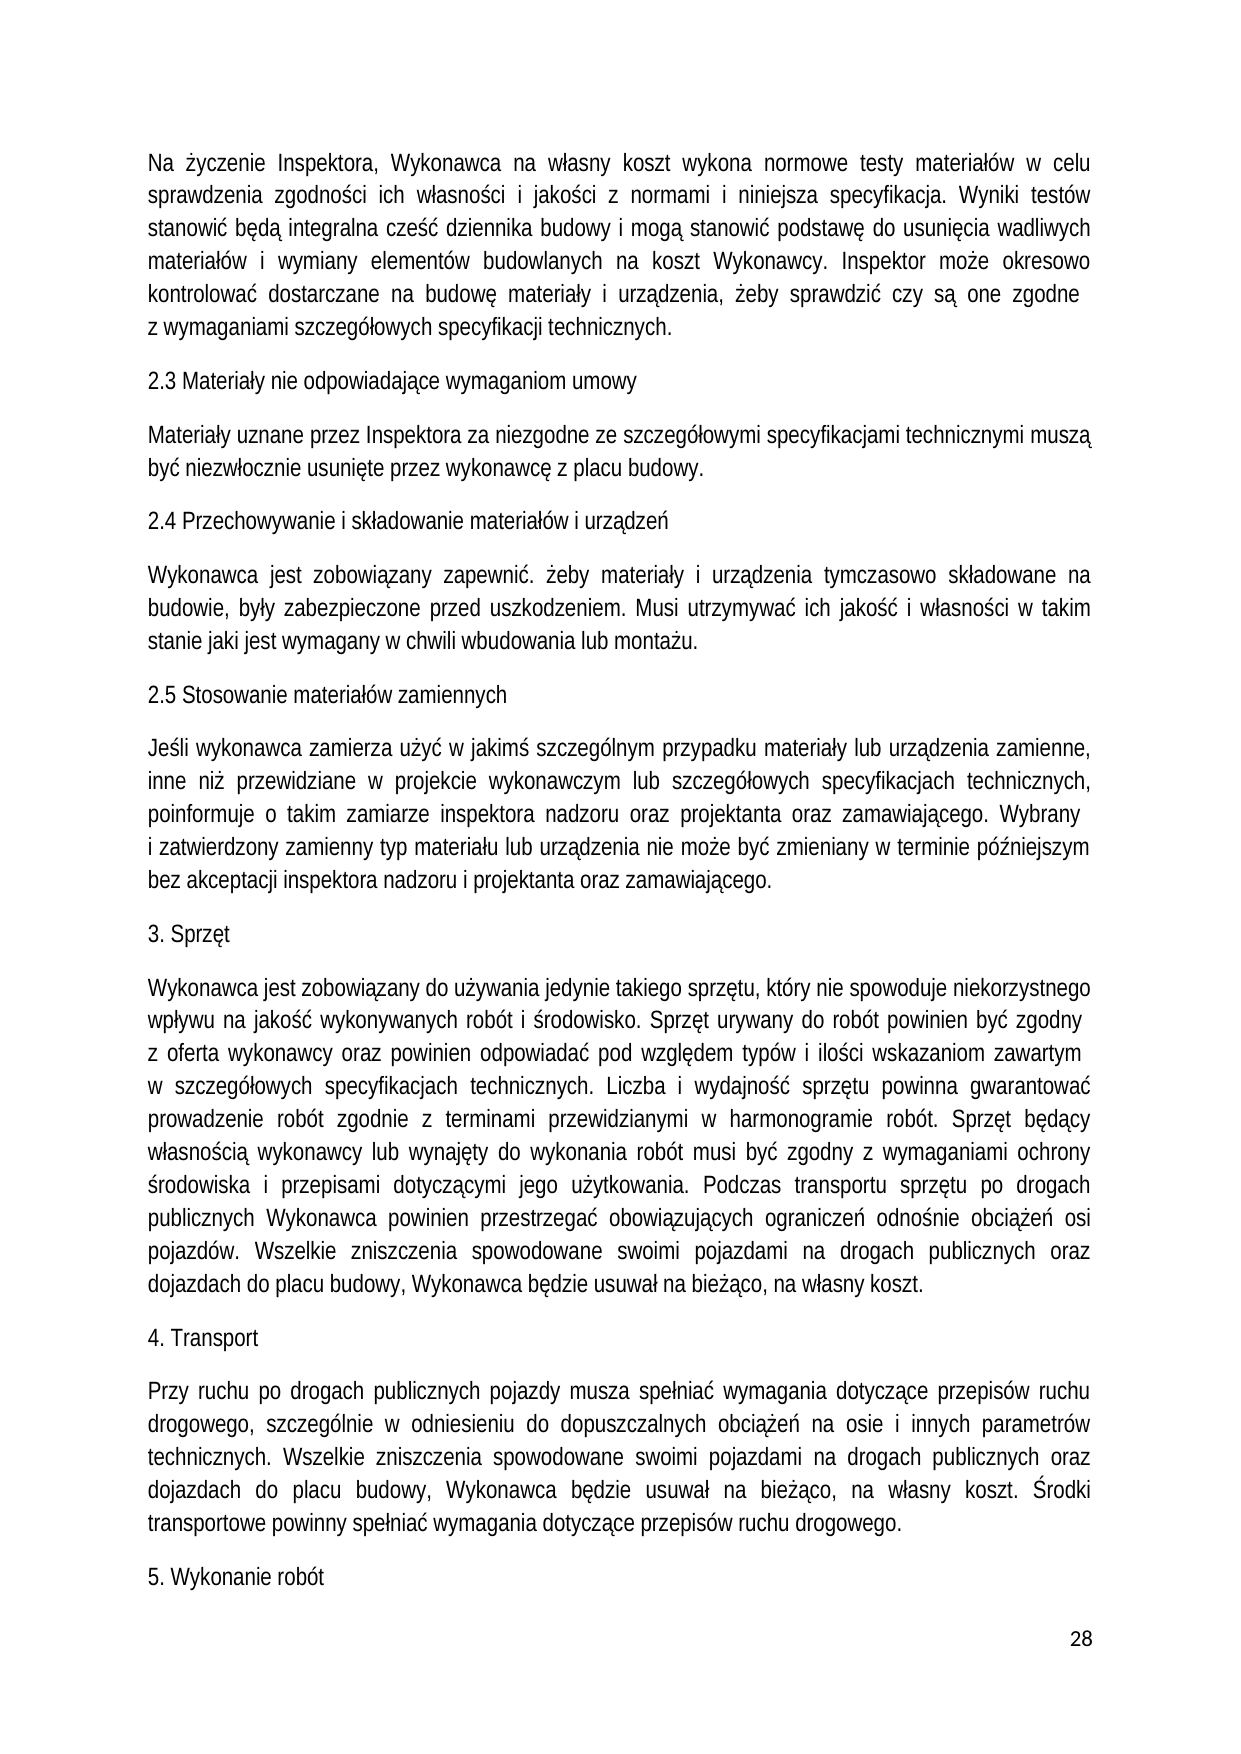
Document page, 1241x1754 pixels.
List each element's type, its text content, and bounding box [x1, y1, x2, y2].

text 4. Transport [148, 1323, 1093, 1351]
text 3. Sprzęt [148, 919, 1093, 947]
text Na życzenie Inspektora, Wykonawca na własny koszt wykona normowe testy materiałów w celu sprawdzenia zgodności ich własności i jakości z normami i niniejsza specyfikacja. Wyniki testów stanowić będą integralna cześć dziennika budowy i mogą stanowić podstawę do usunięcia wadliwych materiałów i wymiany elementów budowlanych na koszt Wykonawcy. Inspektor może okresowo kontrolować dostarczane na budowę materiały i urządzenia, żeby sprawdzić czy są one zgodne z wymaganiami szczegółowych specyfikacji technicznych. [148, 148, 1093, 341]
text 2.5 Stosowanie materiałów zamiennych [148, 680, 1093, 708]
text Jeśli wykonawca zamierza użyć w jakimś szczególnym przypadku materiały lub urządzenia zamienne, inne niż przewidziane w projekcie wykonawczym lub szczegółowych specyfikacjach technicznych, poinformuje o takim zamiarze inspektora nadzoru oraz projektanta oraz zamawiającego. Wybrany i zatwierdzony zamienny typ materiału lub urządzenia nie może być zmieniany w terminie późniejszym bez akceptacji inspektora nadzoru i projektanta oraz zamawiającego. [148, 733, 1093, 894]
text 2.4 Przechowywanie i składowanie materiałów i urządzeń [148, 506, 1093, 535]
text Materiały uznane przez Inspektora za niezgodne ze szczegółowymi specyfikacjami technicznymi muszą być niezwłocznie usunięte przez wykonawcę z placu budowy. [148, 420, 1093, 481]
text Wykonawca jest zobowiązany zapewnić. żeby materiały i urządzenia tymczasowo składowane na budowie, były zabezpieczone przed uszkodzeniem. Musi utrzymywać ich jakość i własności w takim stanie jaki jest wymagany w chwili wbudowania lub montażu. [148, 560, 1093, 654]
text Przy ruchu po drogach publicznych pojazdy musza spełniać wymagania dotyczące przepisów ruchu drogowego, szczególnie w odniesieniu do dopuszczalnych obciążeń na osie i innych parametrów technicznych. Wszelkie zniszczenia spowodowane swoimi pojazdami na drogach publicznych oraz dojazdach do placu budowy, Wykonawca będzie usuwał na bieżąco, na własny koszt. Środki transportowe powinny spełniać wymagania dotyczące przepisów ruchu drogowego. [148, 1376, 1093, 1537]
text 2.3 Materiały nie odpowiadające wymaganiom umowy [148, 366, 1093, 394]
text Wykonawca jest zobowiązany do używania jedynie takiego sprzętu, który nie spowoduje niekorzystnego wpływu na jakość wykonywanych robót i środowisko. Sprzęt urywany do robót powinien być zgodny z oferta wykonawcy oraz powinien odpowiadać pod względem typów i ilości wskazaniom zawartym w szczegółowych specyfikacjach technicznych. Liczba i wydajność sprzętu powinna gwarantować prowadzenie robót zgodnie z terminami przewidzianymi w harmonogramie robót. Sprzęt będący własnością wykonawcy lub wynajęty do wykonania robót musi być zgodny z wymaganiami ochrony środowiska i przepisami dotyczącymi jego użytkowania. Podczas transportu sprzętu po drogach publicznych Wykonawca powinien przestrzegać obowiązujących ograniczeń odnośnie obciążeń osi pojazdów. Wszelkie zniszczenia spowodowane swoimi pojazdami na drogach publicznych oraz dojazdach do placu budowy, Wykonawca będzie usuwał na bieżąco, na własny koszt. [148, 973, 1093, 1297]
text 5. Wykonanie robót [148, 1562, 1093, 1590]
